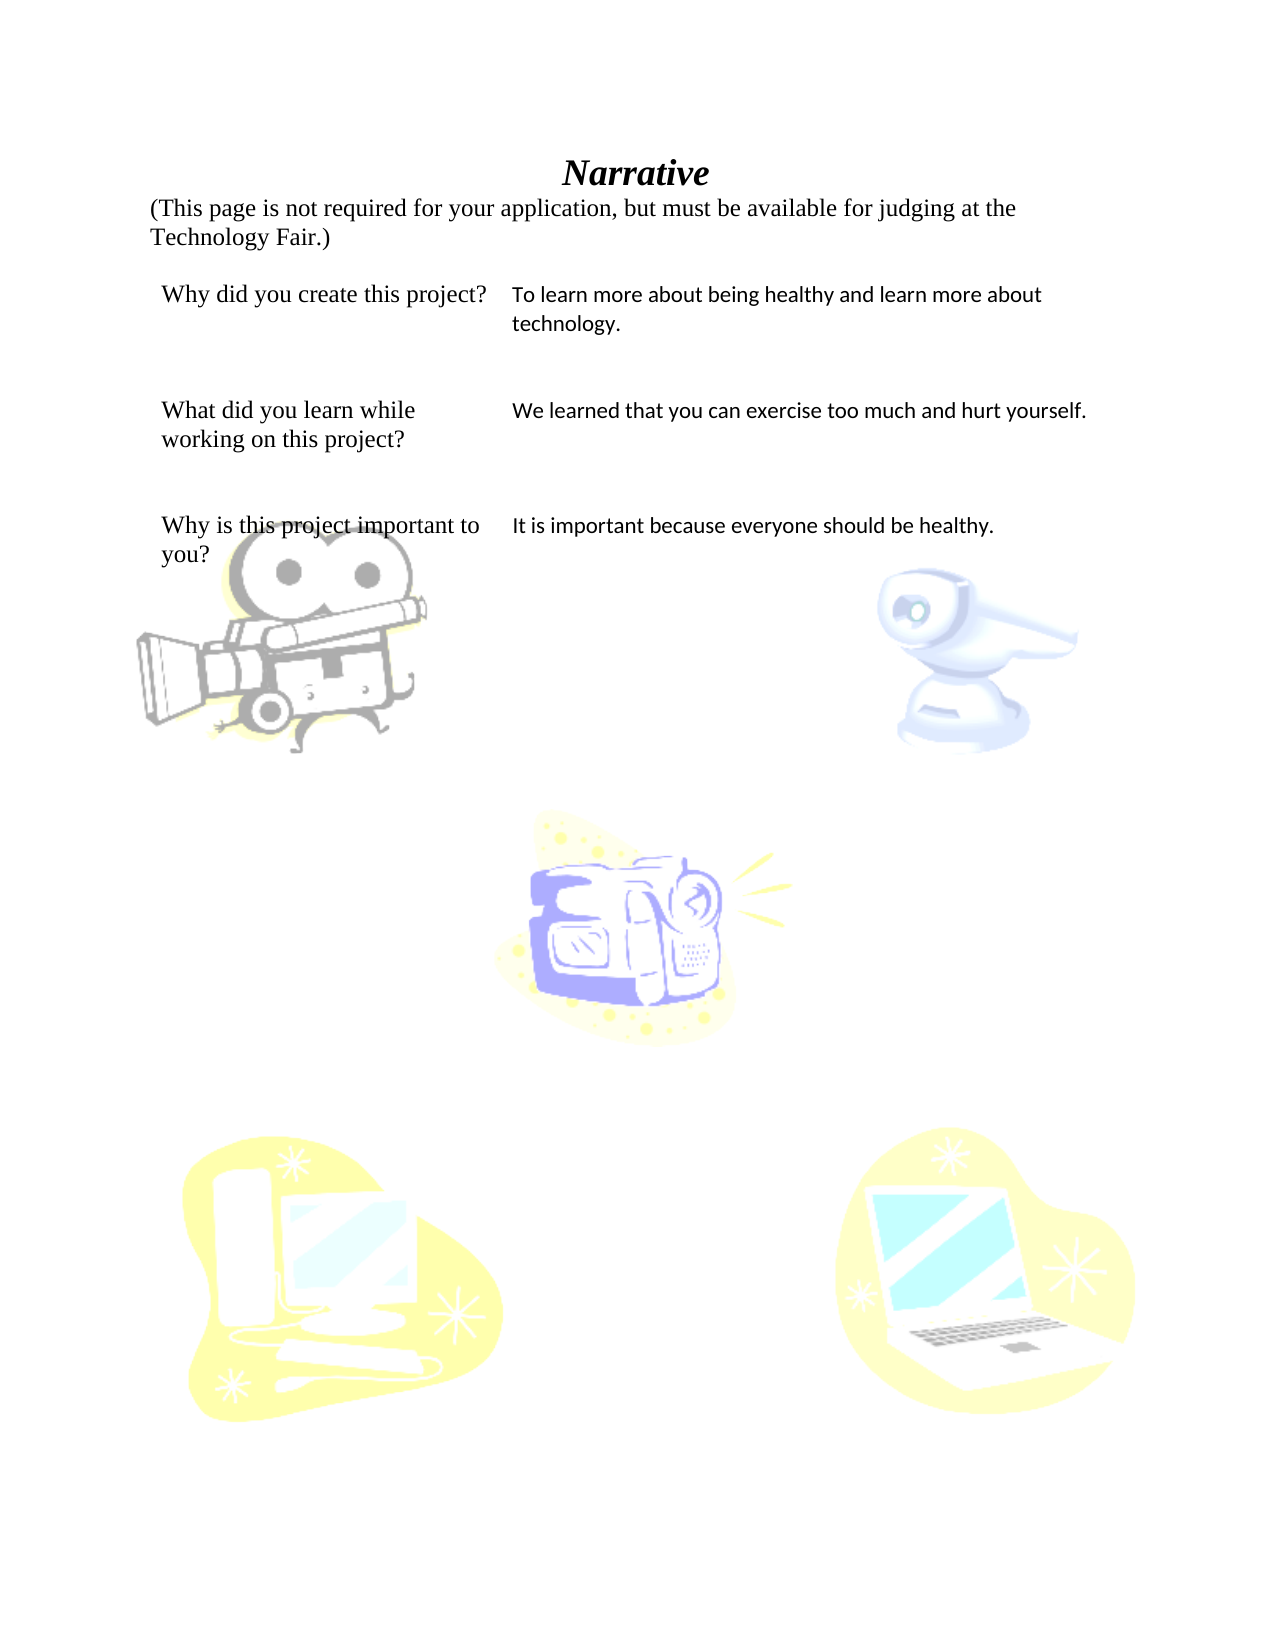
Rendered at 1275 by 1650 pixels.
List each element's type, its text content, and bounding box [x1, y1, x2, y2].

table_header To learn more about being healthy and learn more about technology. [501, 279, 1125, 337]
table_header What did you learn while working on this project? [150, 395, 501, 452]
text (This page is not required for your application, but must be available for judging at the Technology Fair.) [150, 193, 1125, 251]
table_header Why did you create this project? [150, 279, 501, 337]
table_header Why is this project important to you? [150, 510, 501, 567]
table_header We learned that you can exercise too much and hurt yourself. [501, 395, 1125, 452]
table_header It is important because everyone should be healthy. [501, 510, 1125, 567]
text Narrative [150, 150, 1125, 193]
